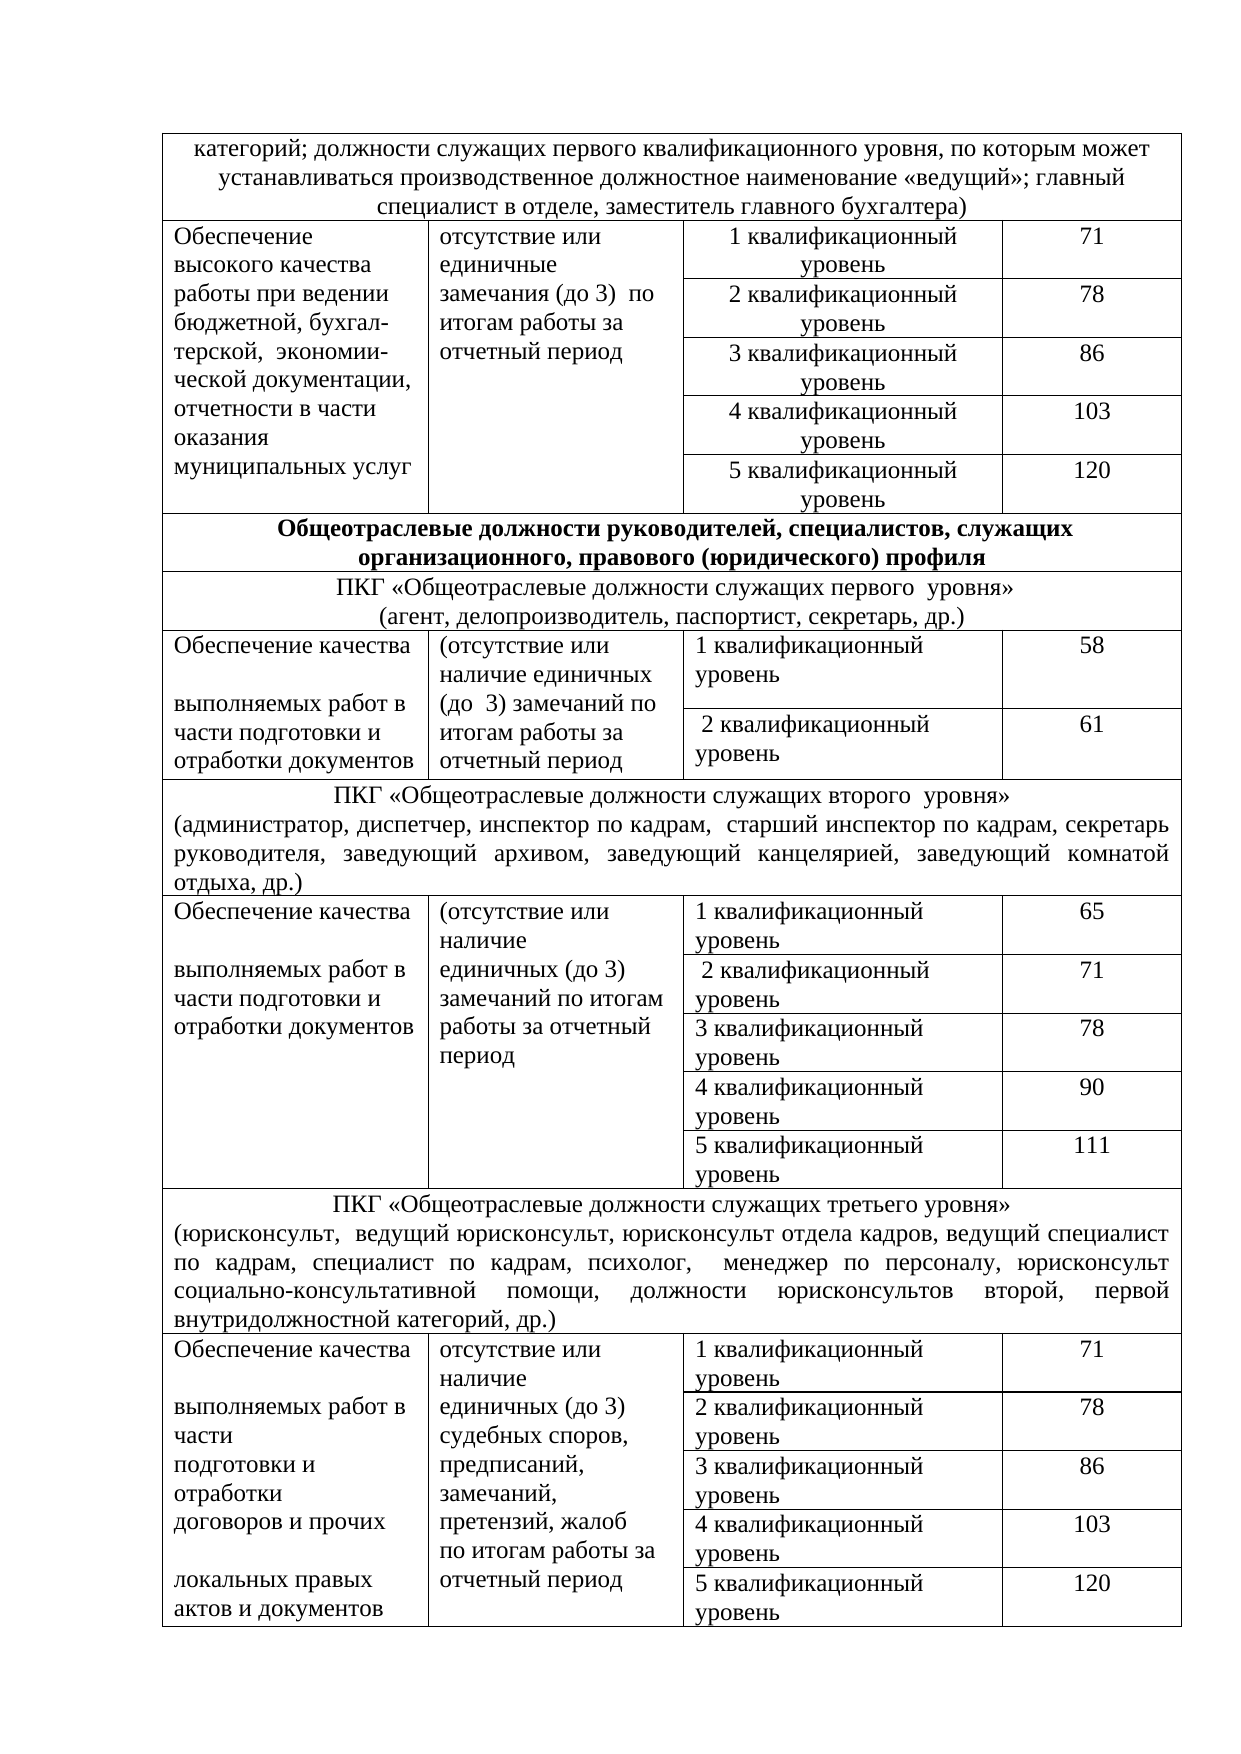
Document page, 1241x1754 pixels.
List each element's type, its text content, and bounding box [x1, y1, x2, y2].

table_cell 3 квалификационный уровень [684, 1014, 1002, 1071]
table_cell 3 квалификационный уровень [684, 338, 1002, 395]
table_cell (отсутствие или наличие единичных (до 3) замечаний по итогам работы за отчетный период [429, 631, 683, 779]
table_cell Обеспечение высокого качества работы при ведении бюджетной, бухгал-терской, экономии-ческой документации, отчетности в части оказания муниципальных услуг [163, 221, 428, 512]
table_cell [163, 134, 1181, 220]
table_cell ПКГ «Общеотраслевые должности служащих третьего уровня» (юрисконсульт, ведущий юрисконсульт, юрисконсульт отдела кадров, ведущий специалист по кадрам, специалист по кадрам, психолог, менеджер по персоналу, юрисконсульт социально-консультативной помощи, должности юрисконсультов второй, первой внутридолжностной категорий, др.) [163, 1189, 1181, 1333]
table_cell 111 [1003, 1131, 1181, 1188]
table_cell ПКГ «Общеотраслевые должности служащих первого уровня» (агент, делопроизводитель, паспортист, секретарь, др.) [163, 572, 1181, 629]
table_cell 3 квалификационный уровень [684, 1451, 1002, 1508]
table_cell 58 [1003, 631, 1181, 708]
table_cell 1 квалификационный уровень [684, 631, 1002, 708]
table_cell 61 [1003, 709, 1181, 779]
table_cell (отсутствие или наличие единичных (до 3) замечаний по итогам работы за отчетный период [429, 896, 683, 1188]
table_cell Обеспечение качества выполняемых работ в части подготовки и отработки документов [163, 631, 428, 779]
table_cell ПКГ «Общеотраслевые должности служащих второго уровня» (администратор, диспетчер, инспектор по кадрам, старший инспектор по кадрам, секретарь руководителя, заведующий архивом, заведующий канцелярией, заведующий комнатой отдыха, др.) [163, 780, 1181, 895]
table_cell отсутствие или единичные замечания (до 3) по итогам работы за отчетный период [429, 221, 683, 512]
table_cell 86 [1003, 338, 1181, 395]
table_cell Обеспечение качества выполняемых работ в части подготовки и отработки документов [163, 896, 428, 1188]
table_cell 1 квалификационный уровень [684, 1334, 1002, 1391]
table_cell 71 [1003, 1334, 1181, 1391]
table_cell 78 [1003, 1393, 1181, 1450]
table_cell 78 [1003, 1014, 1181, 1071]
table_cell 4 квалификационный уровень [684, 1510, 1002, 1567]
table_cell 103 [1003, 1510, 1181, 1567]
table_cell 2 квалификационный уровень [684, 279, 1002, 337]
table_cell Обеспечение качества выполняемых работ в части подготовки и отработки договоров и прочих локальных правых актов и документов [163, 1334, 428, 1626]
table_cell 1 квалификационный уровень [684, 896, 1002, 954]
table_cell 120 [1003, 1568, 1181, 1626]
table_cell 65 [1003, 896, 1181, 954]
table_cell 5 квалификационный уровень [684, 455, 1002, 512]
table_cell 2 квалификационный уровень [684, 709, 1002, 779]
table_cell 71 [1003, 221, 1181, 278]
table_cell 5 квалификационный уровень [684, 1568, 1002, 1626]
table_cell 4 квалификационный уровень [684, 396, 1002, 454]
table_cell Общеотраслевые должности руководителей, специалистов, служащих организационного, правового (юридического) профиля [163, 514, 1181, 571]
table_cell 120 [1003, 455, 1181, 512]
table_cell 78 [1003, 279, 1181, 337]
table_cell 5 квалификационный уровень [684, 1131, 1002, 1188]
table_cell отсутствие или наличие единичных (до 3) судебных споров, предписаний, замечаний, претензий, жалоб по итогам работы за отчетный период [429, 1334, 683, 1626]
table_cell 86 [1003, 1451, 1181, 1508]
table_cell 2 квалификационный уровень [684, 1393, 1002, 1450]
table_cell 103 [1003, 396, 1181, 454]
table_cell 1 квалификационный уровень [684, 221, 1002, 278]
table_cell 4 квалификационный уровень [684, 1072, 1002, 1129]
table_cell 90 [1003, 1072, 1181, 1129]
table_cell 71 [1003, 955, 1181, 1012]
table_cell 2 квалификационный уровень [684, 955, 1002, 1012]
